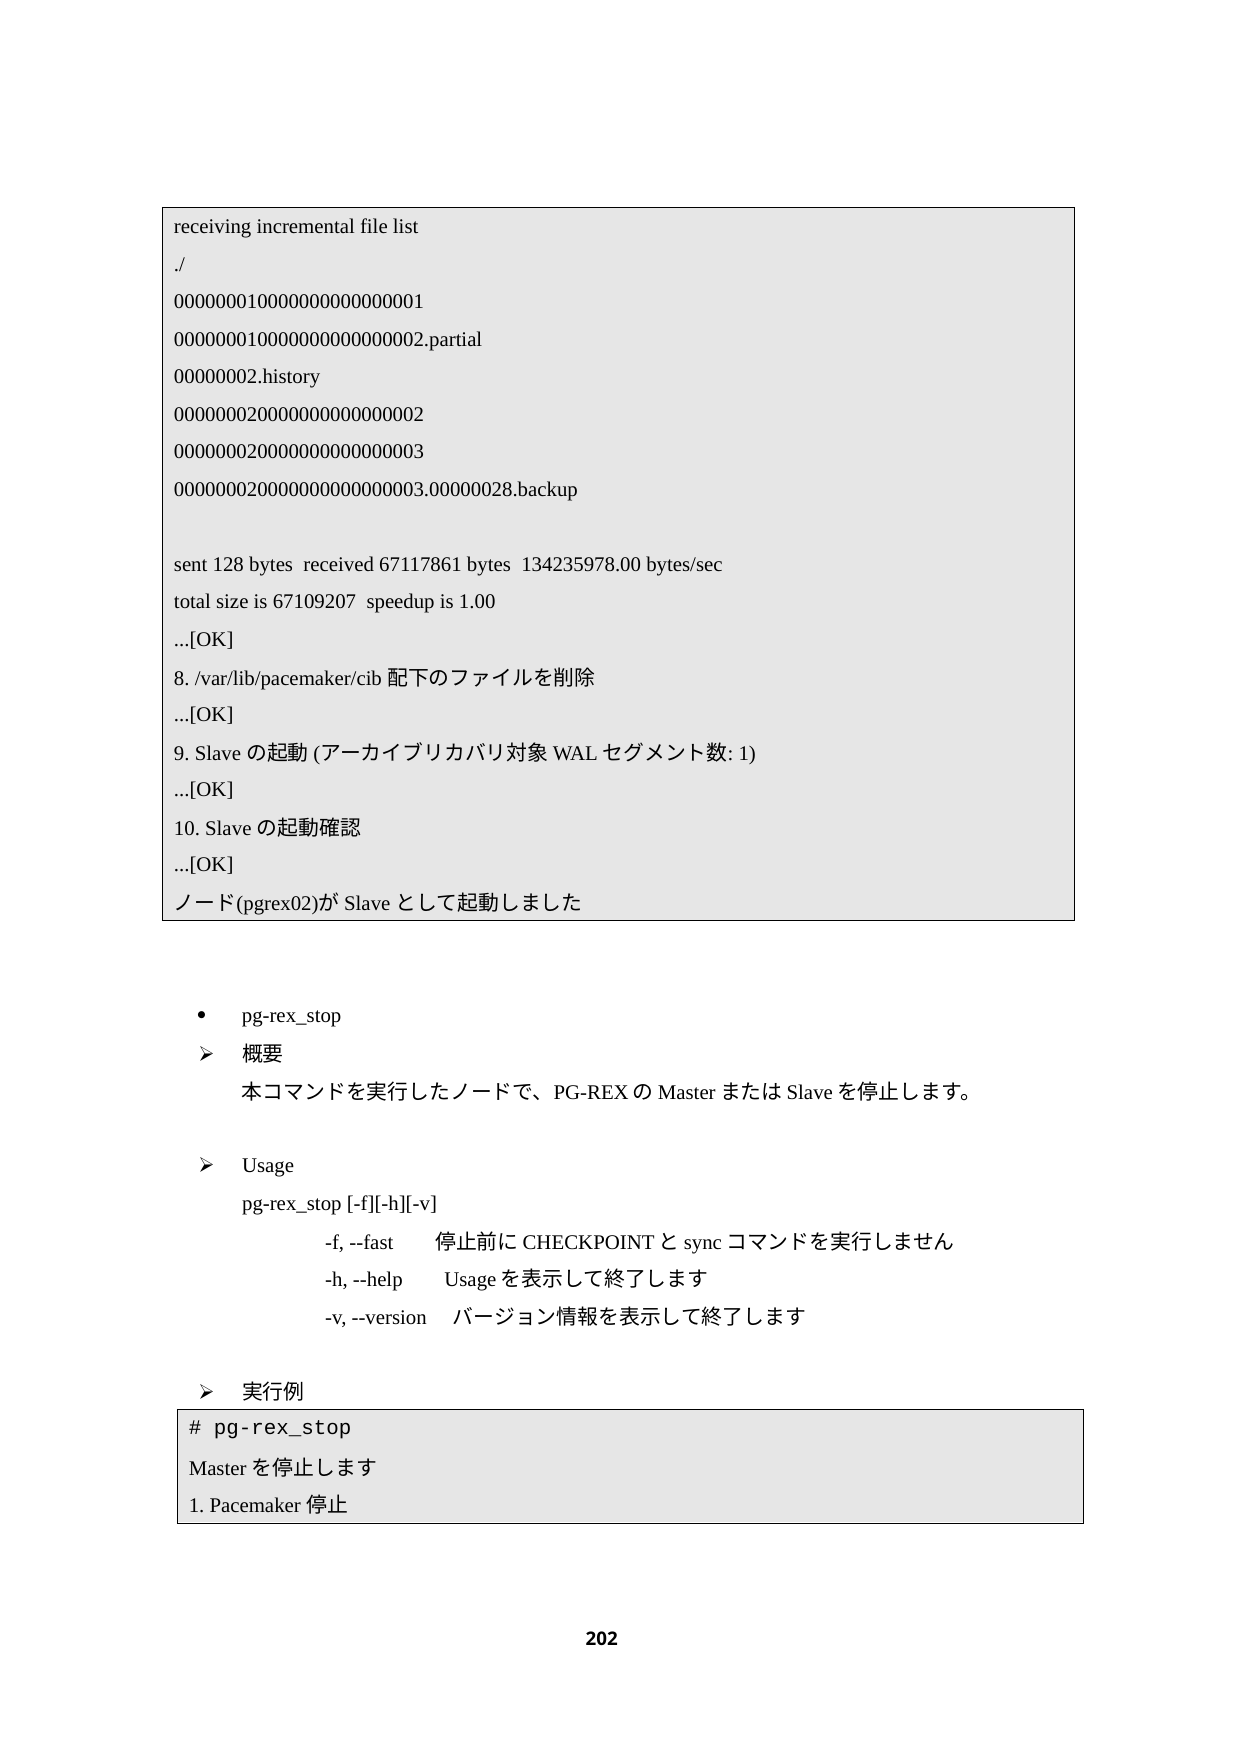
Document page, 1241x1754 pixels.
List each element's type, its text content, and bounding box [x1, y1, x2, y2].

list 実行例 [198, 1371, 1054, 1409]
text 本コマンドを実行したノードで、PG-REXのMasterまたはSlaveを停止します。 [242, 1071, 1054, 1109]
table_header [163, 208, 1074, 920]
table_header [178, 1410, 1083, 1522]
list Usage [198, 1146, 1054, 1184]
list pg-rex_stop [198, 996, 1054, 1034]
text pg-rex_stop [-f][-h][-v] [242, 1184, 1054, 1221]
text -f, --fast 停止前にCHECKPOINTとsyncコマンドを実行しません [242, 1221, 1054, 1259]
list 概要 [198, 1034, 1054, 1071]
text -v, --version バージョン情報を表示して終了します [242, 1296, 1054, 1334]
text -h, --help Usageを表示して終了します [242, 1259, 1054, 1296]
